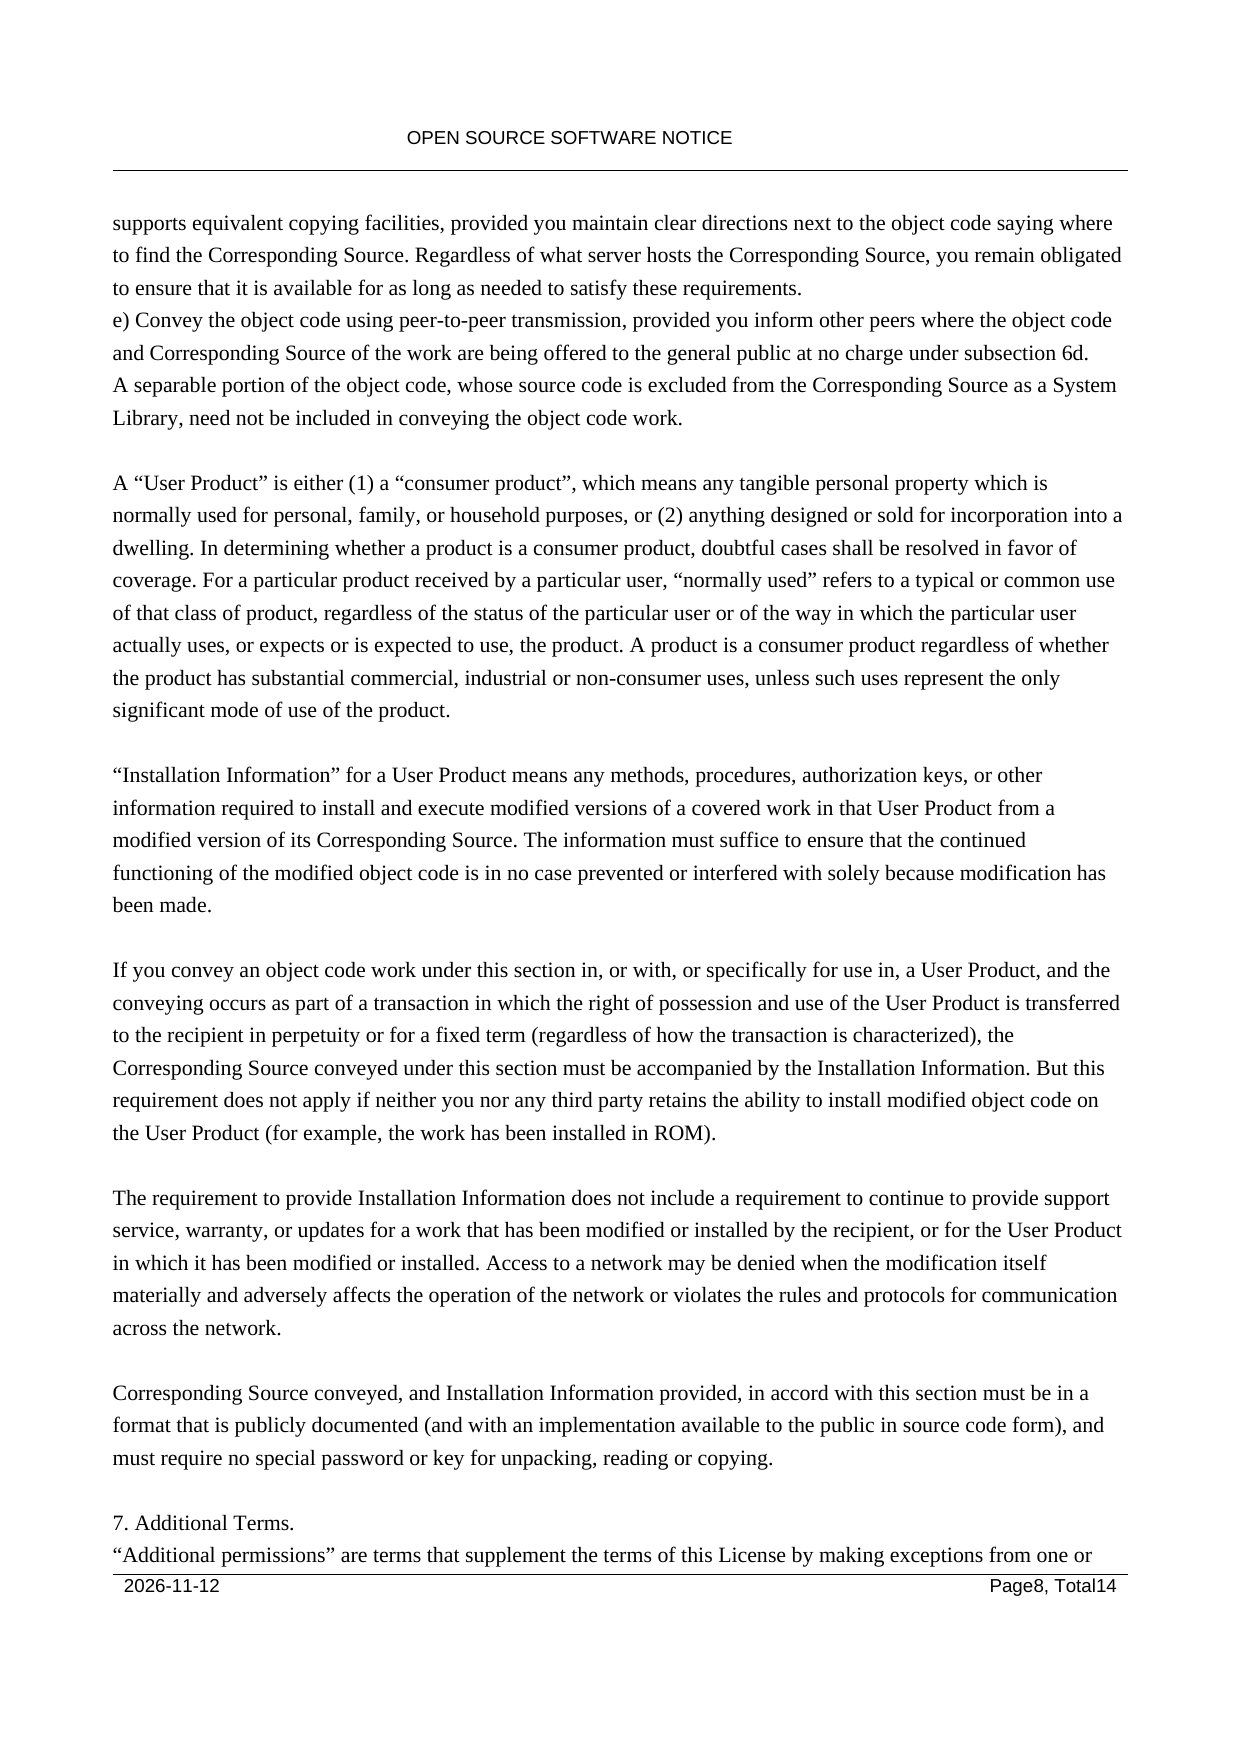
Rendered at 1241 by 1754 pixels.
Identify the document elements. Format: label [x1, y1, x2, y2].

text [112, 206, 1128, 1571]
